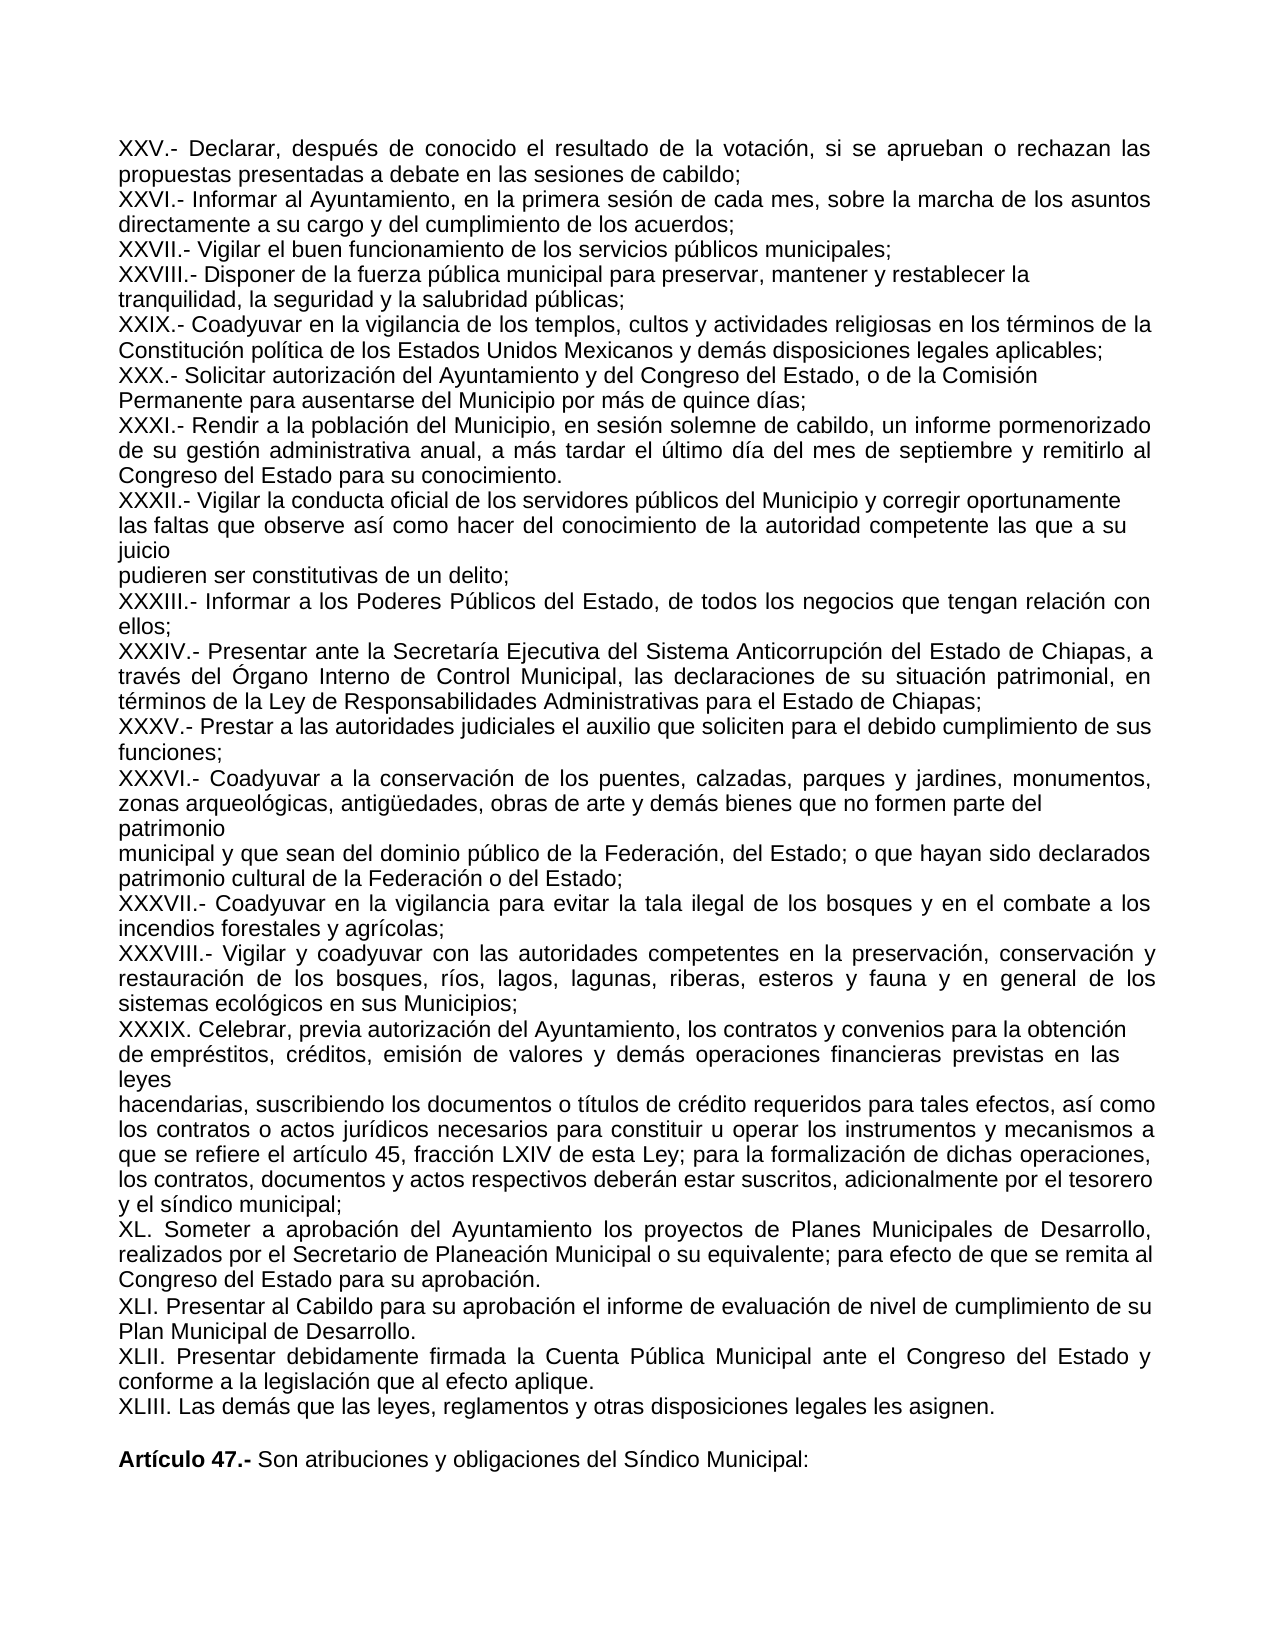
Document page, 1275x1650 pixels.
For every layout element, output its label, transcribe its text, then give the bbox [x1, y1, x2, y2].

text XLII. Presentar debidamente firmada la Cuenta Pública Municipal ante el Congreso del Estado y conforme a la legislación que al efecto aplique. [118, 1345, 1155, 1395]
text XXXIX. Celebrar, previa autorización del Ayuntamiento, los contratos y convenios para la obtención de empréstitos, créditos, emisión de valores y demás operaciones financieras previstas en las leyes [118, 1017, 1156, 1092]
text XXVI.- Informar al Ayuntamiento, en la primera sesión de cada mes, sobre la marcha de los asuntos directamente a su cargo y del cumplimiento de los acuerdos; [118, 187, 1155, 237]
text XXXII.- Vigilar la conducta oficial de los servidores públicos del Municipio y corregir oportunamente las faltas que observe así como hacer del conocimiento de la autoridad competente las que a su juicio [118, 489, 1156, 564]
text XLI. Presentar al Cabildo para su aprobación el informe de evaluación de nivel de cumplimiento de su [118, 1293, 1156, 1319]
text XXXIII.- Informar a los Poderes Públicos del Estado, de todos los negocios que tengan relación con ellos; [118, 589, 1155, 639]
text los contratos, documentos y actos respectivos deberán estar suscritos, adicionalmente por el tesorero y el síndico municipal; [118, 1167, 1156, 1217]
text pudieren ser constitutivas de un delito; [118, 564, 513, 589]
text hacendarias, suscribiendo los documentos o títulos de crédito requeridos para tales efectos, así como los contratos o actos jurídicos necesarios para constituir u operar los instrumentos y mecanismos a que se refiere el artículo 45, fracción LXIV de esta Ley; para la formalización de dichas operaciones, [118, 1092, 1155, 1167]
text Plan Municipal de Desarrollo. [118, 1319, 419, 1344]
text Congreso del Estado para su conocimiento. [118, 463, 566, 488]
text XXXVIII.- Vigilar y coadyuvar con las autoridades competentes en la preservación, conservación y restauración de los bosques, ríos, lagos, lagunas, riberas, esteros y fauna y en general de los sistemas ecológicos en sus Municipios; [118, 942, 1156, 1017]
text XXXIV.- Presentar ante la Secretaría Ejecutiva del Sistema Anticorrupción del Estado de Chiapas, a [118, 639, 1156, 664]
text XXVIII.- Disponer de la fuerza pública municipal para preservar, mantener y restablecer la tranquilidad, la seguridad y la salubridad públicas; [118, 263, 1156, 313]
text través del Órgano Interno de Control Municipal, las declaraciones de su situación patrimonial, en términos de la Ley de Responsabilidades Administrativas para el Estado de Chiapas; [118, 664, 1155, 714]
text XXV.- Declarar, después de conocido el resultado de la votación, si se aprueban o rechazan las propuestas presentadas a debate en las sesiones de cabildo; [118, 135, 1156, 187]
text XL. Someter a aprobación del Ayuntamiento los proyectos de Planes Municipales de Desarrollo, realizados por el Secretario de Planeación Municipal o su equivalente; para efecto de que se remita al [118, 1218, 1156, 1268]
text XXXVI.- Coadyuvar a la conservación de los puentes, calzadas, parques y jardines, monumentos, zonas arqueológicas, antigüedades, obras de arte y demás bienes que no formen parte del patrimonio [118, 766, 1156, 841]
text Constitución política de los Estados Unidos Mexicanos y demás disposiciones legales aplicables; XXX.- Solicitar autorización del Ayuntamiento y del Congreso del Estado, o de la Comisión Permanente para ausentarse del Municipio por más de quince días; [118, 338, 1156, 413]
text XLIII. Las demás que las leyes, reglamentos y otras disposiciones legales les asignen. [118, 1395, 999, 1420]
text XXVII.- Vigilar el buen funcionamiento de los servicios públicos municipales; [118, 237, 895, 262]
text XXIX.- Coadyuvar en la vigilancia de los templos, cultos y actividades religiosas en los términos de la [118, 313, 1155, 338]
text XXXV.- Prestar a las autoridades judiciales el auxilio que soliciten para el debido cumplimiento de sus [118, 714, 1155, 739]
text Congreso del Estado para su aprobación. [118, 1268, 544, 1293]
text municipal y que sean del dominio público de la Federación, del Estado; o que hayan sido declarados [118, 841, 1155, 866]
text funciones; [118, 739, 226, 766]
text Artículo 47.- Son atribuciones y obligaciones del Síndico Municipal: [118, 1446, 812, 1472]
text patrimonio cultural de la Federación o del Estado; [118, 866, 626, 891]
text XXXVII.- Coadyuvar en la vigilancia para evitar la tala ilegal de los bosques y en el combate a los incendios forestales y agrícolas; [118, 892, 1156, 942]
text XXXI.- Rendir a la población del Municipio, en sesión solemne de cabildo, un informe pormenorizado de su gestión administrativa anual, a más tardar el último día del mes de septiembre y remitirlo al [118, 413, 1155, 463]
